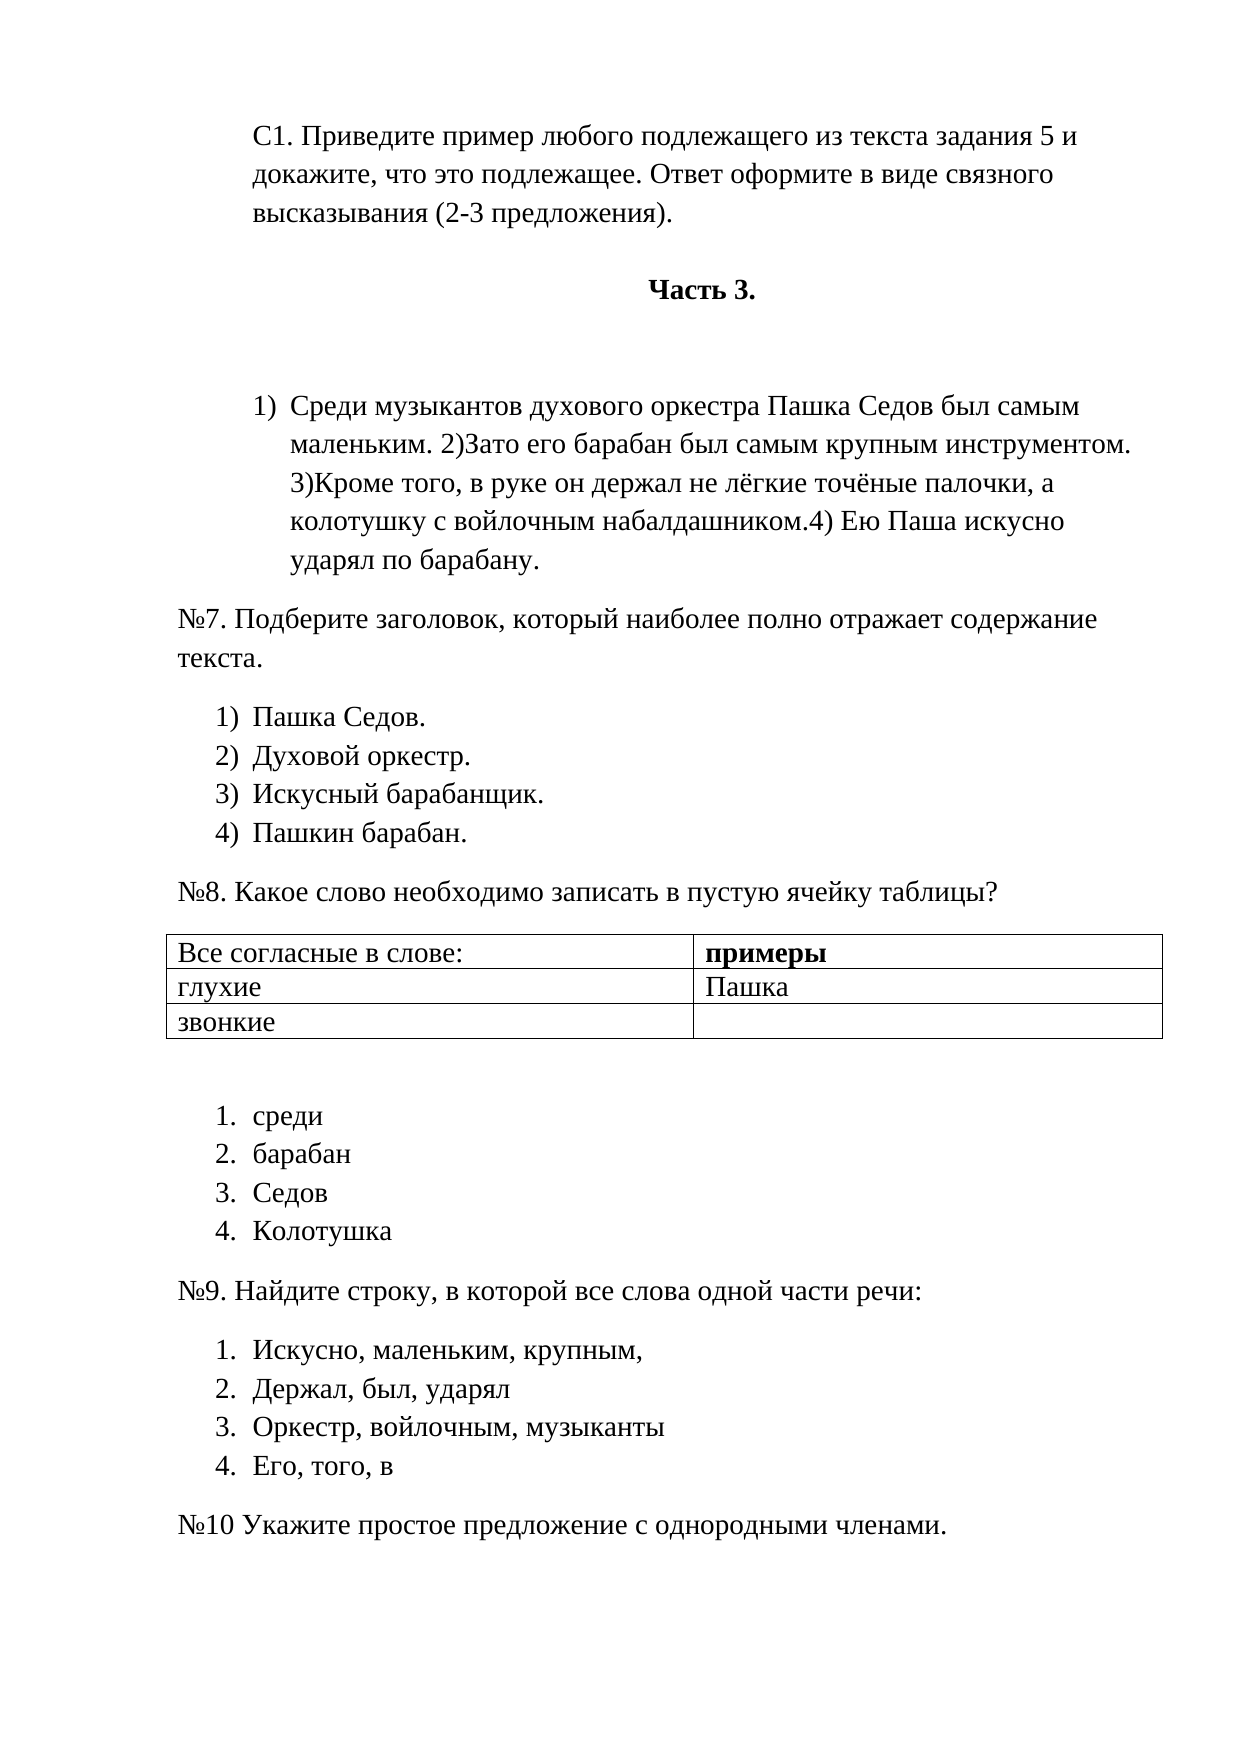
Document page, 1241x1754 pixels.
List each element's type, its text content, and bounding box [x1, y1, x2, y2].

list Духовой оркестр. [215, 738, 1152, 771]
list Среди музыкантов духового оркестра Пашка Седов был самым маленьким. 2)Зато его барабан был самым крупным инструментом. 3)Кроме того, в руке он держал не лёгкие точёные палочки, а колотушку с войлочным набалдашником.4) Ею Паша искусно ударял по барабану. [252, 388, 1152, 576]
table_cell глухие [167, 969, 693, 1003]
table_header Все согласные в слове: [167, 935, 693, 968]
list среди [215, 1098, 1152, 1131]
table_cell Пашка [694, 969, 1162, 1003]
table_cell [694, 1004, 1162, 1037]
list Искусный барабанщик. [215, 776, 1152, 810]
list Оркестр, войлочным, музыканты [215, 1409, 1152, 1443]
list Седов [215, 1175, 1152, 1208]
list Его, того, в [215, 1448, 1152, 1481]
list барабан [215, 1136, 1152, 1170]
text №8. Какое слово необходимо записать в пустую ячейку таблицы? [177, 874, 1152, 908]
table_cell звонкие [167, 1004, 693, 1037]
list Часть 3. [252, 272, 1152, 306]
list Пашкин барабан. [215, 815, 1152, 848]
table_header примеры [694, 935, 1162, 968]
list Колотушка [215, 1213, 1152, 1247]
text №9. Найдите строку, в которой все слова одной части речи: [177, 1273, 1152, 1306]
text №10 Укажите простое предложение с однородными членами. [177, 1507, 1152, 1541]
list Держал, был, ударял [215, 1371, 1152, 1404]
list С1. Приведите пример любого подлежащего из текста задания 5 и докажите, что это подлежащее. Ответ оформите в виде связного высказывания (2-3 предложения). [252, 118, 1152, 229]
text №7. Подберите заголовок, который наиболее полно отражает содержание текста. [177, 601, 1152, 673]
list Искусно, маленьким, крупным, [215, 1332, 1152, 1366]
list Пашка Седов. [215, 699, 1152, 733]
